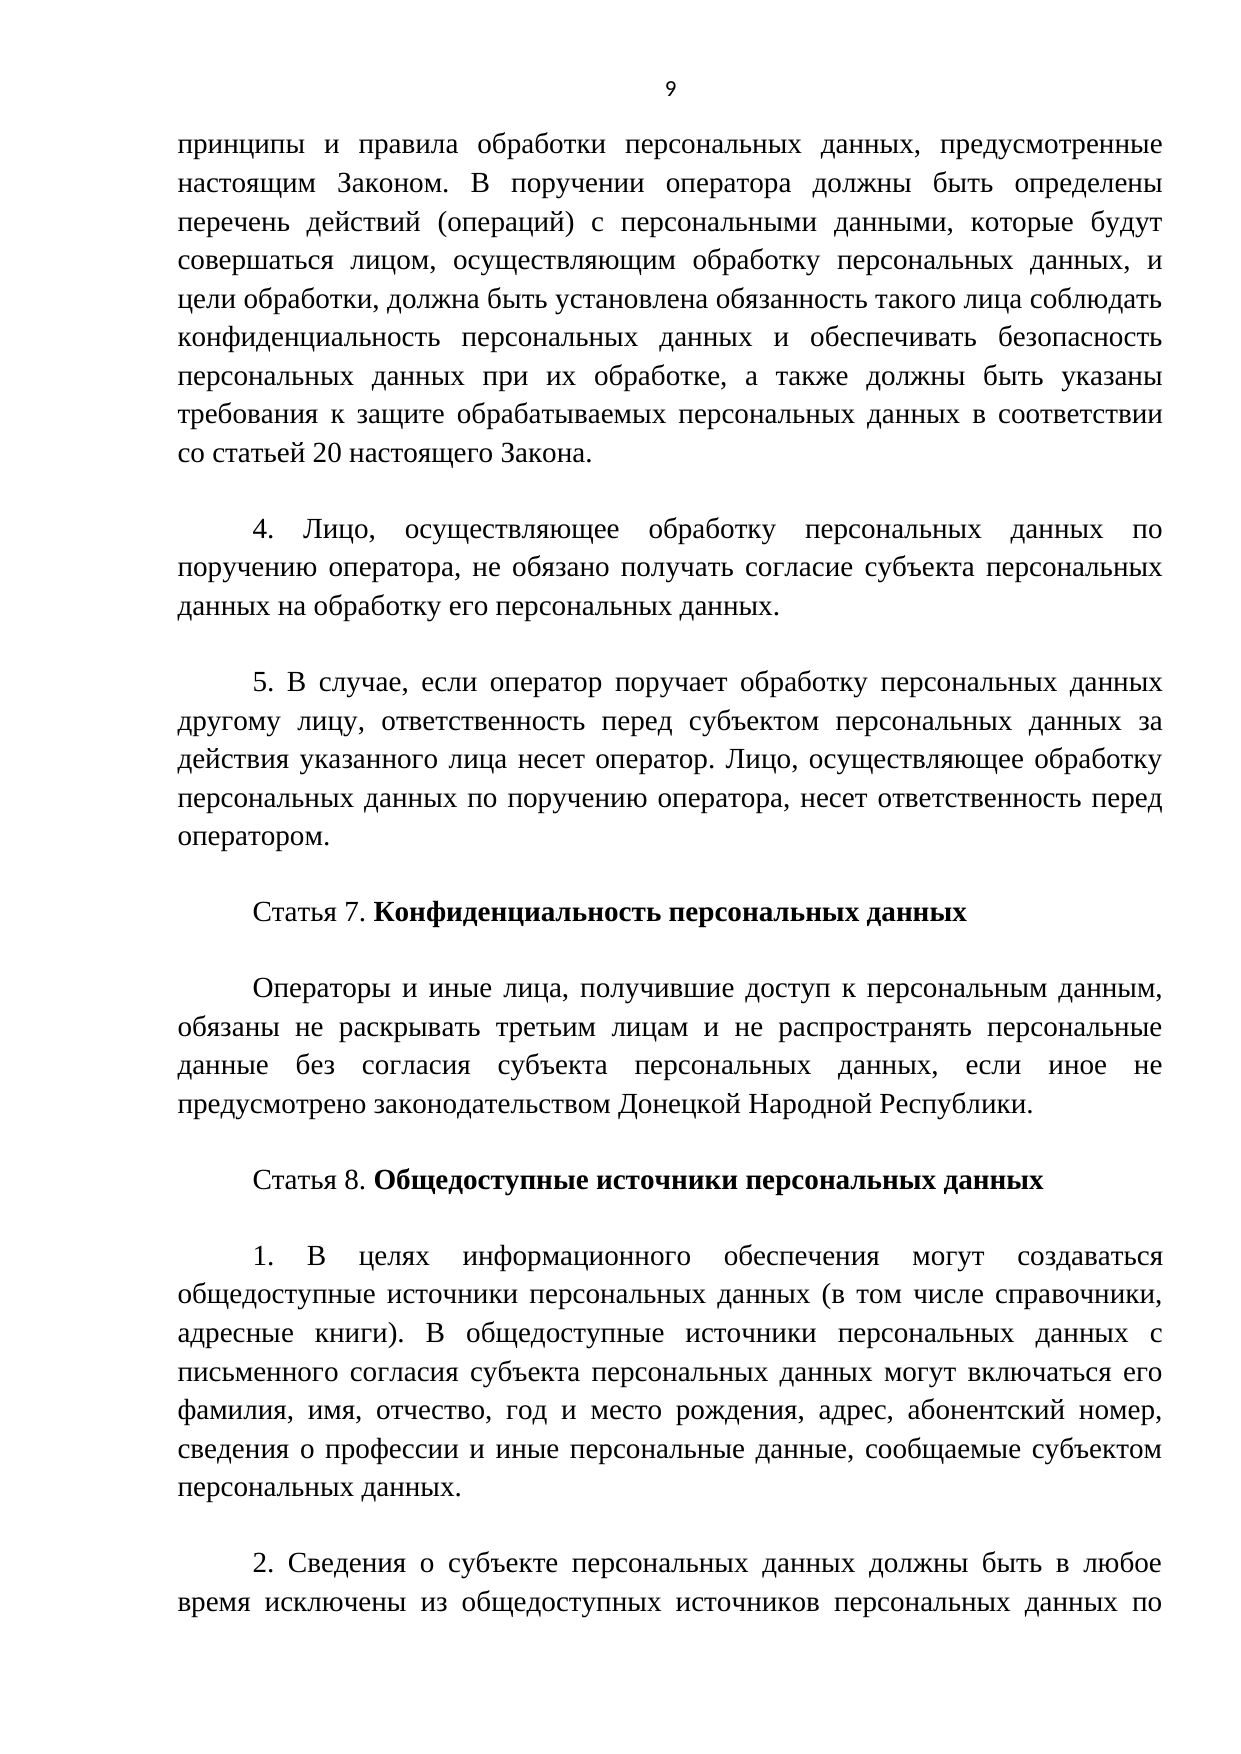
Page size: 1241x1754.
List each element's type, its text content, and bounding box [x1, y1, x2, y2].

text 5. В случае, если оператор поручает обработку персональных данных другому лицу, ответственность перед субъектом персональных данных за действия указанного лица несет оператор. Лицо, осуществляющее обработку персональных данных по поручению оператора, несет ответственность перед оператором. [177, 664, 1163, 852]
text 4. Лицо, осуществляющее обработку персональных данных по поручению оператора, не обязано получать согласие субъекта персональных данных на обработку его персональных данных. [177, 511, 1163, 622]
text 1. В целях информационного обеспечения могут создаваться общедоступные источники персональных данных (в том числе справочники, адресные книги). В общедоступные источники персональных данных с письменного согласия субъекта персональных данных могут включаться его фамилия, имя, отчество, год и место рождения, адрес, абонентский номер, сведения о профессии и иные персональные данные, сообщаемые субъектом персональных данных. [177, 1238, 1163, 1503]
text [177, 1545, 1163, 1617]
text Операторы и иные лица, получившие доступ к персональным данным, обязаны не раскрывать третьим лицам и не распространять персональные данные без согласия субъекта персональных данных, если иное не предусмотрено законодательством Донецкой Народной Республики. [177, 970, 1163, 1119]
text Статья 8. Общедоступные источники персональных данных [177, 1162, 1163, 1196]
text Статья 7. Конфиденциальность персональных данных [177, 894, 1163, 928]
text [177, 127, 1163, 468]
